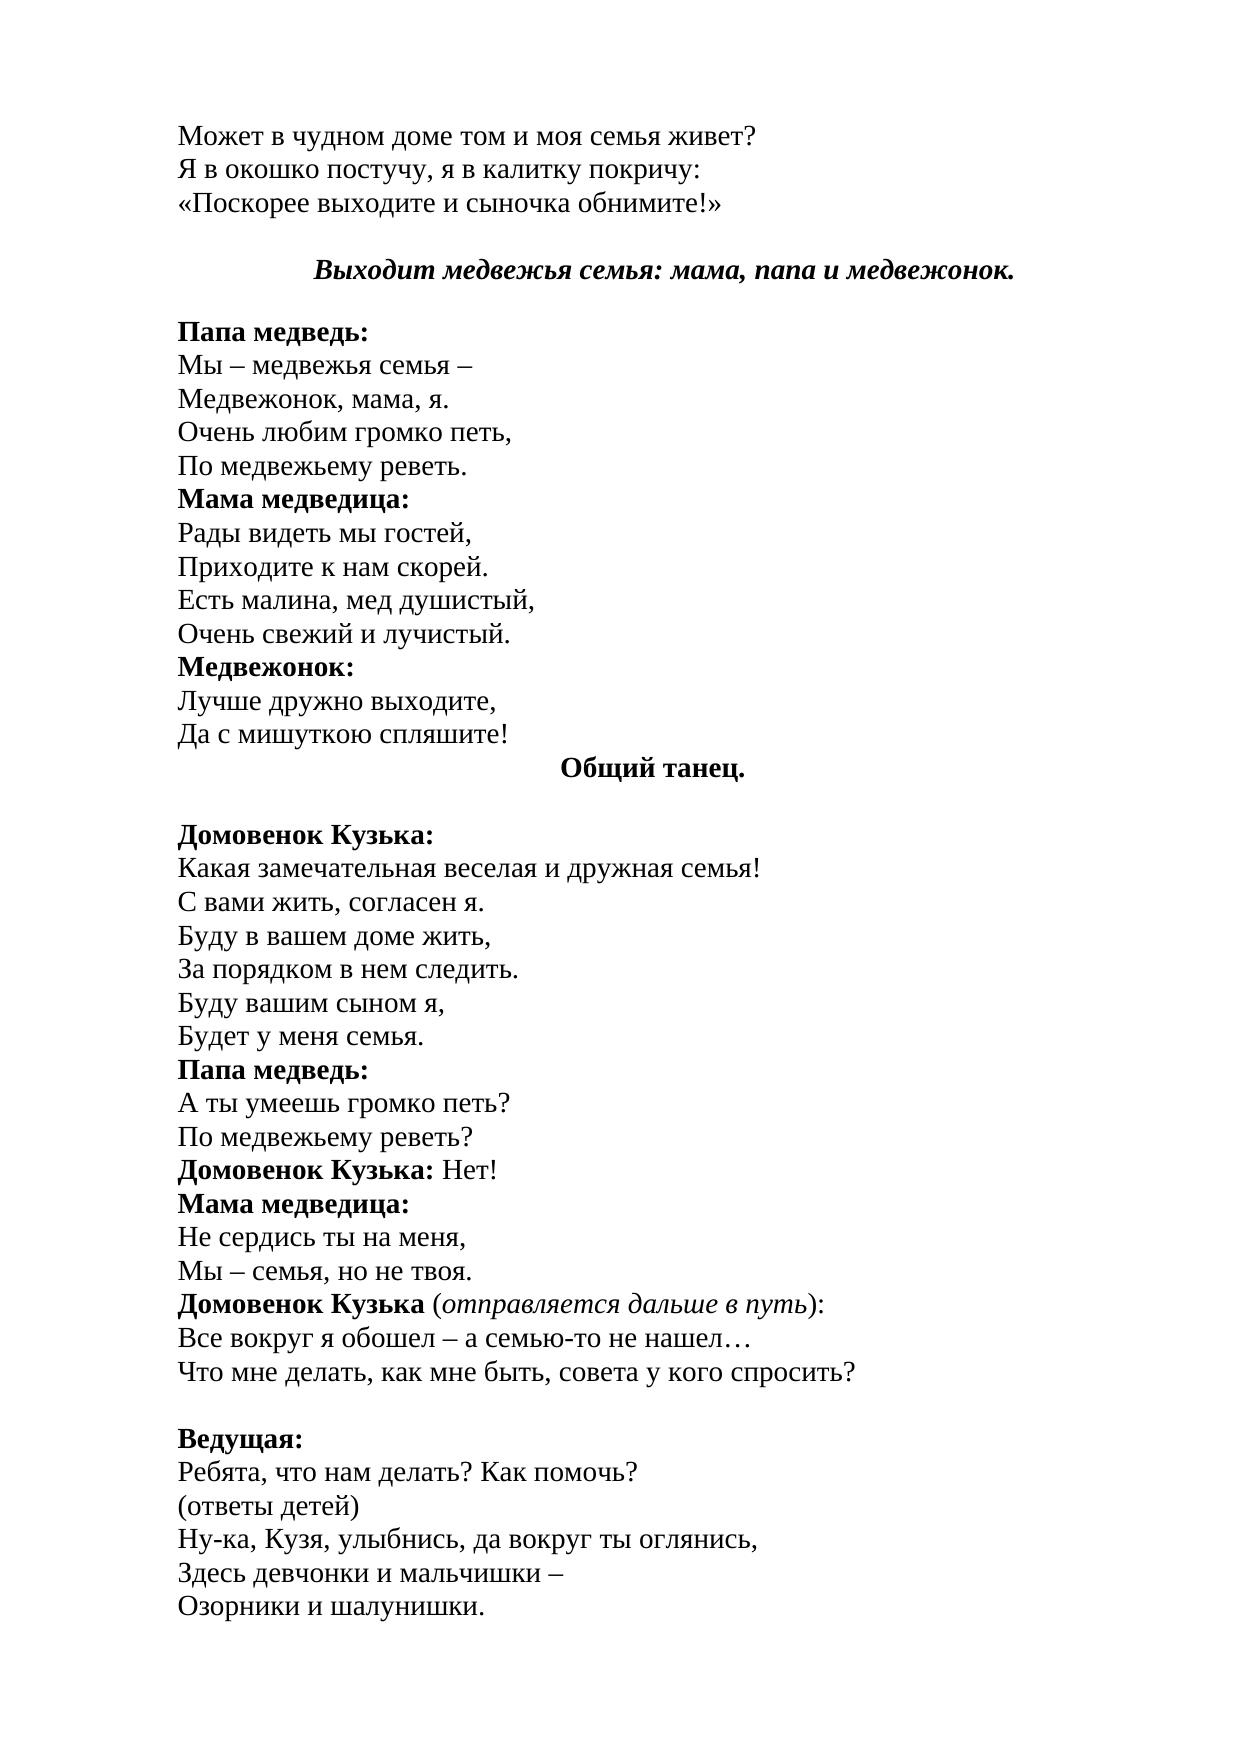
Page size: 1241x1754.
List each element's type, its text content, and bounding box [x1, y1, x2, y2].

text Мама медведица: [177, 1186, 1152, 1219]
text Буду вашим сыном я, [177, 985, 1152, 1018]
text Папа медведь: [177, 314, 1152, 347]
text Медвежонок: [177, 649, 1152, 683]
text Мама медведица: [177, 482, 1152, 515]
text Лучше дружно выходите, [177, 683, 1152, 716]
text Что мне делать, как мне быть, совета у кого спросить? [177, 1354, 1152, 1387]
text Все вокруг я обошел – а семью-то не нашел… [177, 1320, 1152, 1354]
text Озорники и шалунишки. [177, 1588, 1152, 1622]
text «Поскорее выходите и сыночка обнимите!» [177, 185, 1152, 219]
text Не сердись ты на меня, [177, 1219, 1152, 1253]
text Медвежонок, мама, я. [177, 381, 1152, 414]
text С вами жить, согласен я. [177, 884, 1152, 918]
text Да с мишуткою спляшите! [177, 716, 1152, 750]
text Домовенок Кузька: [177, 817, 1152, 851]
text Ребята, что нам делать? Как помочь? [177, 1454, 1152, 1488]
text Рады видеть мы гостей, [177, 515, 1152, 549]
text Ну-ка, Кузя, улыбнись, да вокруг ты оглянись, [177, 1521, 1152, 1555]
text За порядком в нем следить. [177, 951, 1152, 985]
text По медвежьему реветь. [177, 448, 1152, 482]
text Очень свежий и лучистый. [177, 616, 1152, 649]
text Очень любим громко петь, [177, 414, 1152, 448]
text Мы – медвежья семья – [177, 347, 1152, 381]
text Общий танец. [177, 750, 1152, 783]
text Есть малина, мед душистый, [177, 582, 1152, 616]
text Будет у меня семья. [177, 1018, 1152, 1052]
text (ответы детей) [177, 1488, 1152, 1521]
text Папа медведь: [177, 1052, 1152, 1085]
text Домовенок Кузька: Нет! [177, 1152, 1152, 1186]
text Я в окошко постучу, я в калитку покричу: [177, 152, 1152, 185]
text Буду в вашем доме жить, [177, 918, 1152, 951]
text Выходит медвежья семья: мама, папа и медвежонок. [177, 252, 1152, 286]
text По медвежьему реветь? [177, 1119, 1152, 1152]
text Мы – семья, но не твоя. [177, 1253, 1152, 1287]
text А ты умеешь громко петь? [177, 1085, 1152, 1119]
text Может в чудном доме том и моя семья живет? [177, 118, 1152, 152]
text Ведущая: [177, 1421, 1152, 1454]
text Здесь девчонки и мальчишки – [177, 1555, 1152, 1588]
text Приходите к нам скорей. [177, 549, 1152, 582]
text Какая замечательная веселая и дружная семья! [177, 851, 1152, 884]
text Домовенок Кузька (отправляется дальше в путь): [177, 1287, 1152, 1320]
